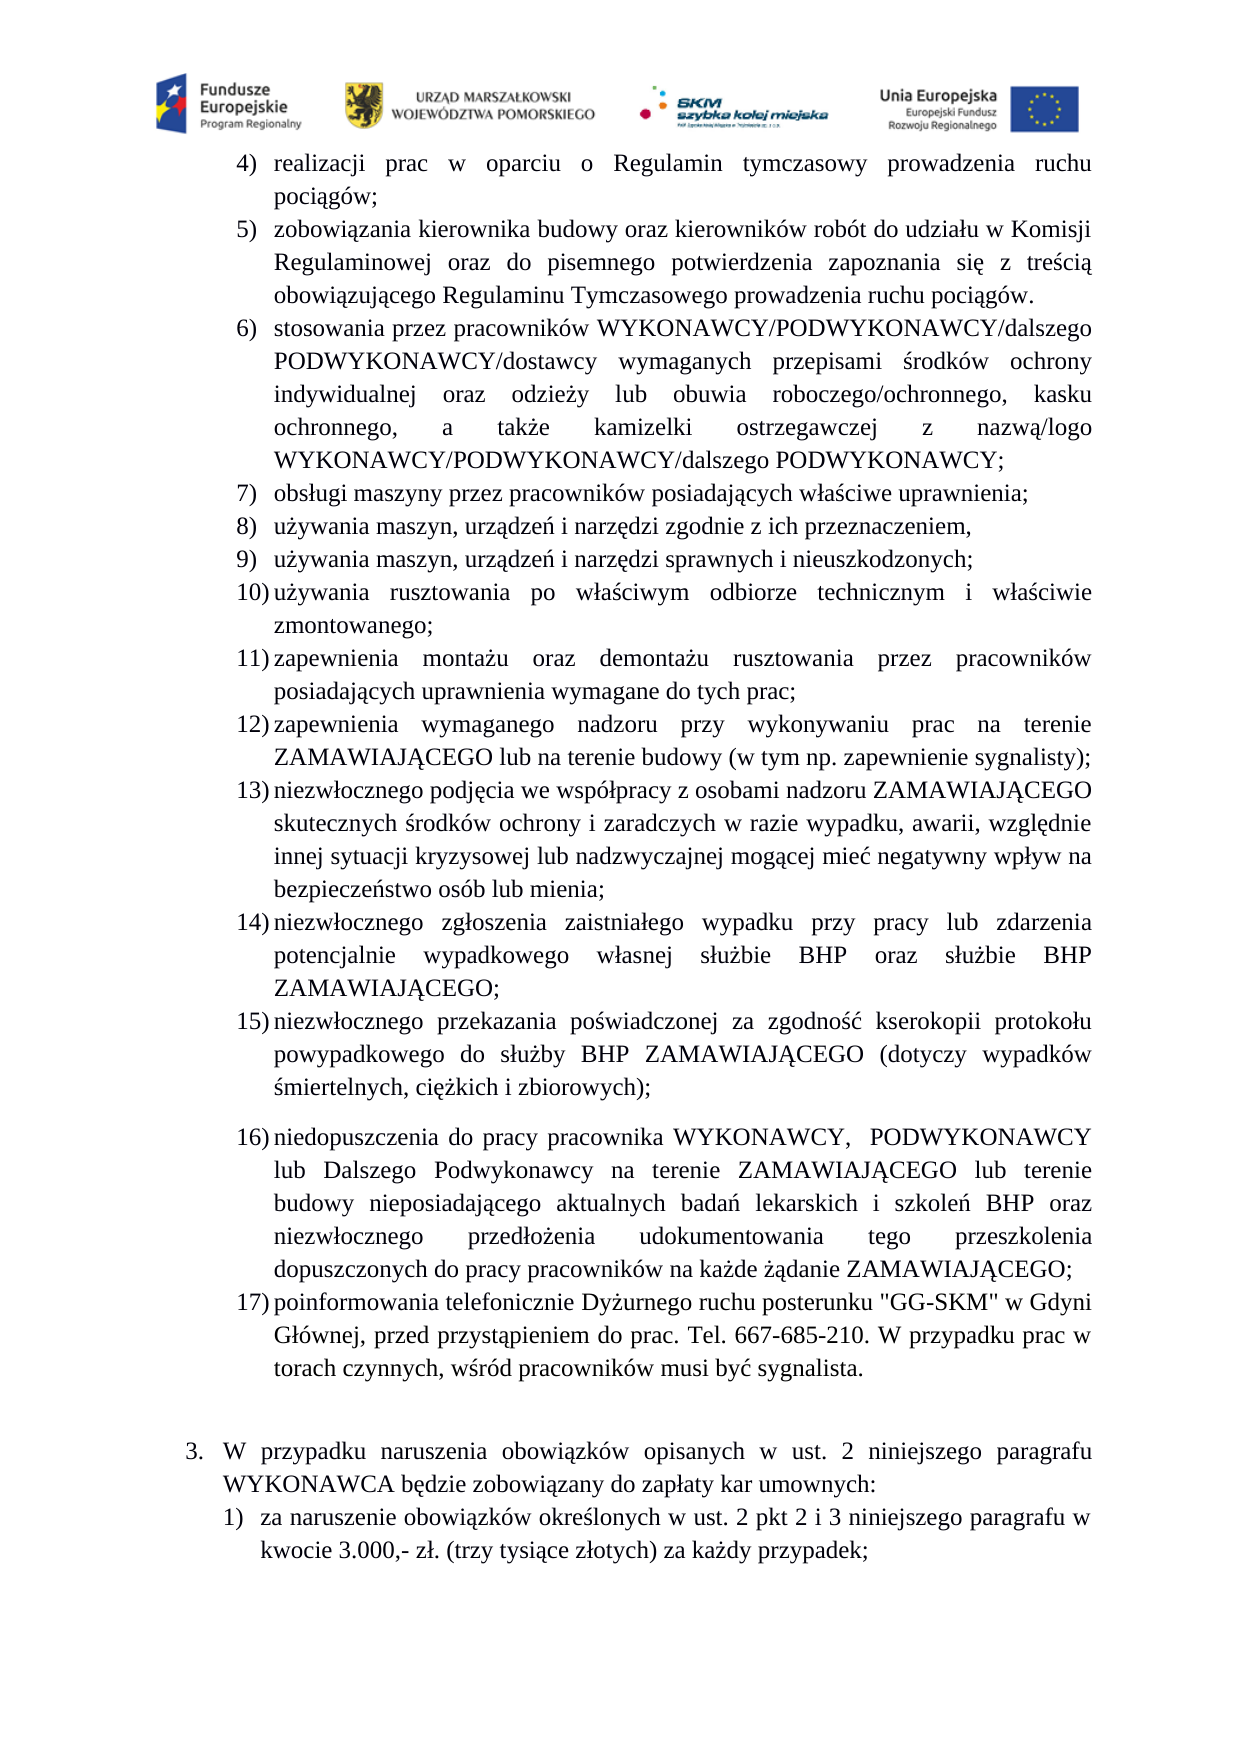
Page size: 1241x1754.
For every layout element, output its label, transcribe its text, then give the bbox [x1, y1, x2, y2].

list poinformowania telefonicznie Dyżurnego ruchu posterunku "GG-SKM" w Gdyni Głównej, przed przystąpieniem do prac. Tel. 667-685-210. W przypadku prac w torach czynnych, wśród pracowników musi być sygnalista. [236, 1287, 1093, 1382]
list stosowania przez pracowników WYKONAWCY/PODWYKONAWCY/dalszego PODWYKONAWCY/dostawcy wymaganych przepisami środków ochrony indywidualnej oraz odzieży lub obuwia roboczego/ochronnego, kasku ochronnego, a także kamizelki ostrzegawczej z nazwą/logo WYKONAWCY/PODWYKONAWCY/dalszego PODWYKONAWCY; [236, 313, 1093, 474]
picture [147, 73, 1093, 148]
list niezwłocznego przekazania poświadczonej za zgodność kserokopii protokołu powypadkowego do służby BHP ZAMAWIAJĄCEGO (dotyczy wypadków śmiertelnych, ciężkich i zbiorowych); [236, 1006, 1093, 1101]
list obsługi maszyny przez pracowników posiadających właściwe uprawnienia; [236, 478, 1093, 507]
list używania maszyn, urządzeń i narzędzi zgodnie z ich przeznaczeniem, [236, 511, 1093, 540]
list zapewnienia wymaganego nadzoru przy wykonywaniu prac na terenie ZAMAWIAJĄCEGO lub na terenie budowy (w tym np. zapewnienie sygnalisty); [236, 709, 1093, 771]
list używania maszyn, urządzeń i narzędzi sprawnych i nieuszkodzonych; [236, 544, 1093, 573]
list niezwłocznego zgłoszenia zaistniałego wypadku przy pracy lub zdarzenia potencjalnie wypadkowego własnej służbie BHP oraz służbie BHP ZAMAWIAJĄCEGO; [236, 907, 1093, 1002]
list zobowiązania kierownika budowy oraz kierowników robót do udziału w Komisji Regulaminowej oraz do pisemnego potwierdzenia zapoznania się z treścią obowiązującego Regulaminu Tymczasowego prowadzenia ruchu pociągów. [236, 214, 1093, 308]
list niezwłocznego podjęcia we współpracy z osobami nadzoru ZAMAWIAJĄCEGO skutecznych środków ochrony i zaradczych w razie wypadku, awarii, względnie innej sytuacji kryzysowej lub nadzwyczajnej mogącej mieć negatywny wpływ na bezpieczeństwo osób lub mienia; [236, 775, 1093, 903]
list realizacji prac w oparciu o Regulamin tymczasowy prowadzenia ruchu pociągów; [236, 148, 1093, 209]
list W przypadku naruszenia obowiązków opisanych w ust. 2 niniejszego paragrafu WYKONAWCA będzie zobowiązany do zapłaty kar umownych: [185, 1436, 1093, 1498]
list za naruszenie obowiązków określonych w ust. 2 pkt 2 i 3 niniejszego paragrafu w kwocie 3.000,- zł. (trzy tysiące złotych) za każdy przypadek; [223, 1502, 1093, 1564]
list używania rusztowania po właściwym odbiorze technicznym i właściwie zmontowanego; [236, 577, 1093, 639]
list zapewnienia montażu oraz demontażu rusztowania przez pracowników posiadających uprawnienia wymagane do tych prac; [236, 643, 1093, 705]
list niedopuszczenia do pracy pracownika WYKONAWCY, PODWYKONAWCY lub Dalszego Podwykonawcy na terenie ZAMAWIAJĄCEGO lub terenie budowy nieposiadającego aktualnych badań lekarskich i szkoleń BHP oraz niezwłocznego przedłożenia udokumentowania tego przeszkolenia dopuszczonych do pracy pracowników na każde żądanie ZAMAWIAJĄCEGO; [236, 1122, 1093, 1283]
